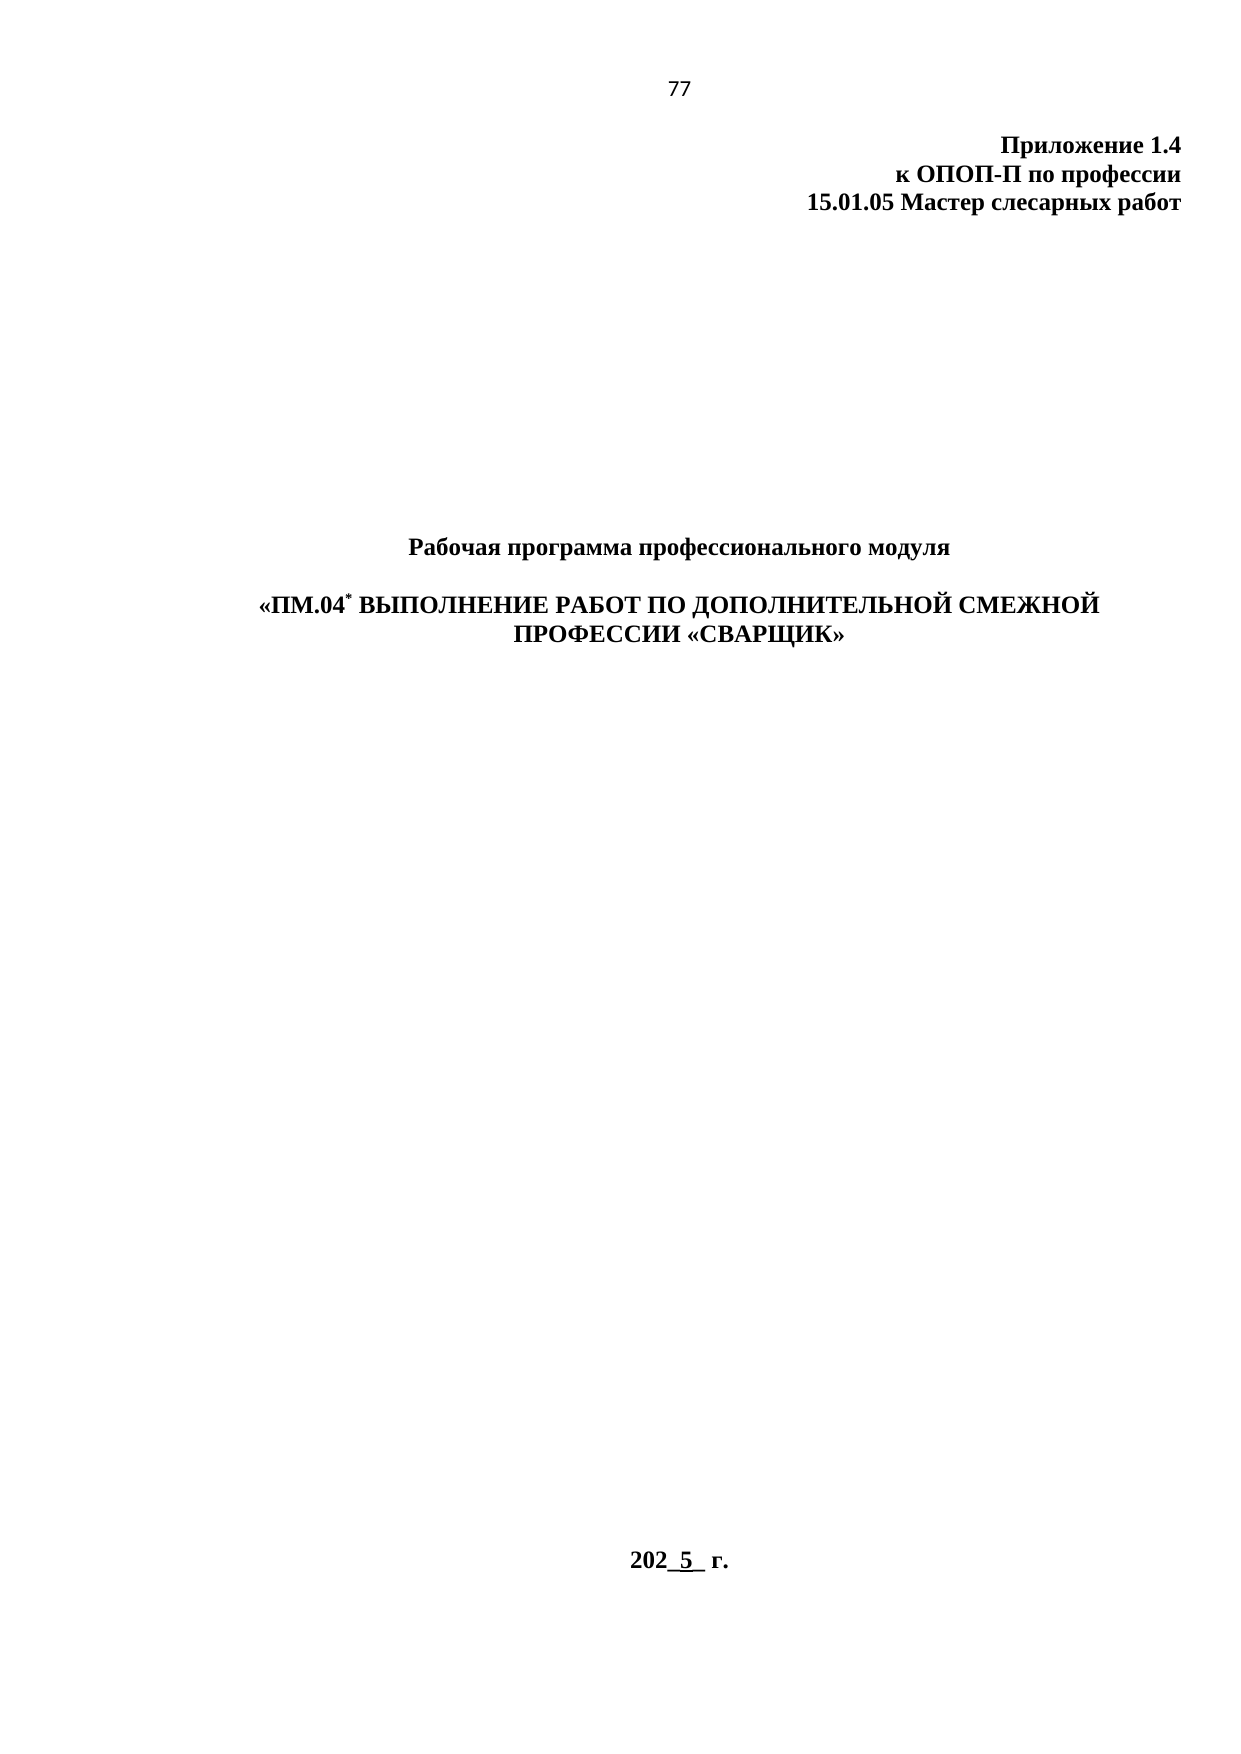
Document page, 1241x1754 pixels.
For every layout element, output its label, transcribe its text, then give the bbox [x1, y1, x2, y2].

text 202_5_ г. [177, 1545, 1181, 1574]
text «ПМ.04* ВЫПОЛНЕНИЕ РАБОТ ПО ДОПОЛНИТЕЛЬНОЙ СМЕЖНОЙ ПРОФЕССИИ «СВАРЩИК» [177, 590, 1181, 647]
text 15.01.05 Мастер слесарных работ [177, 187, 1181, 216]
text к ОПОП-П по профессии [177, 159, 1181, 187]
text Рабочая программа профессионального модуля [177, 532, 1181, 561]
text Приложение 1.4 [177, 130, 1181, 159]
